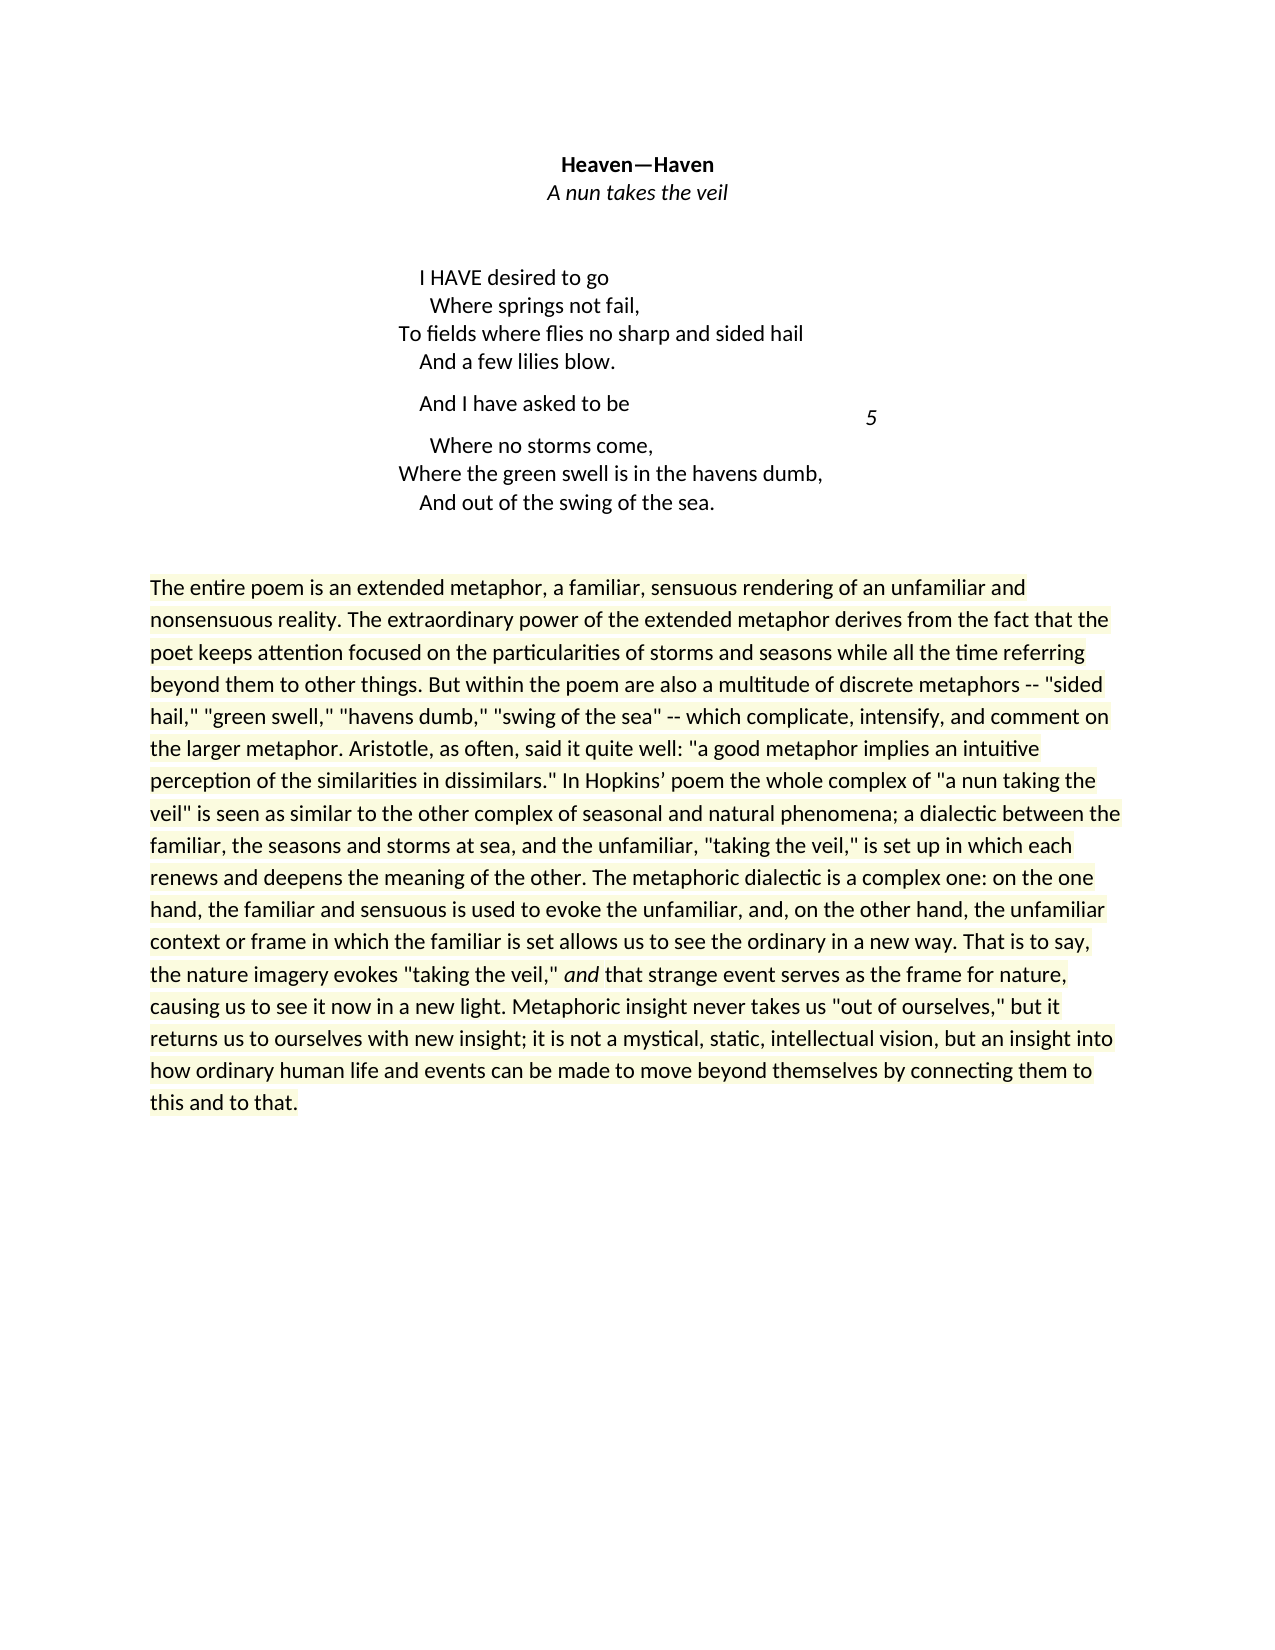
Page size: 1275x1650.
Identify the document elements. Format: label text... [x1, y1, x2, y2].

table_cell A nun takes the veil [168, 178, 1107, 206]
table_header [168, 206, 1107, 520]
table_header Heaven—Haven [168, 150, 1107, 178]
text The entire poem is an extended metaphor, a familiar, sensuous rendering of an unfamiliar and nonsensuous reality. The extraordinary power of the extended metaphor derives from the fact that the poet keeps attention focused on the particularities of storms and seasons while all the time referring beyond them to other things. But within the poem are also a multitude of discrete metaphors -- "sided hail," "green swell," "havens dumb," "swing of the sea" -- which complicate, intensify, and comment on the larger metaphor. Aristotle, as often, said it quite well: "a good metaphor implies an intuitive perception of the similarities in dissimilars." In Hopkins’ poem the whole complex of "a nun taking the veil" is seen as similar to the other complex of seasonal and natural phenomena; a dialectic between the familiar, the seasons and storms at sea, and the unfamiliar, "taking the veil," is set up in which each renews and deepens the meaning of the other. The metaphoric dialectic is a complex one: on the one hand, the familiar and sensuous is used to evoke the unfamiliar, and, on the other hand, the unfamiliar context or frame in which the familiar is set allows us to see the ordinary in a new way. That is to say, the nature imagery evokes "taking the veil," and that strange event serves as the frame for nature, causing us to see it now in a new light. Metaphoric insight never takes us "out of ourselves," but it returns us to ourselves with new insight; it is not a mystical, static, intellectual vision, but an insight into how ordinary human life and events can be made to move beyond themselves by connecting them to this and to that. [150, 573, 1125, 1116]
